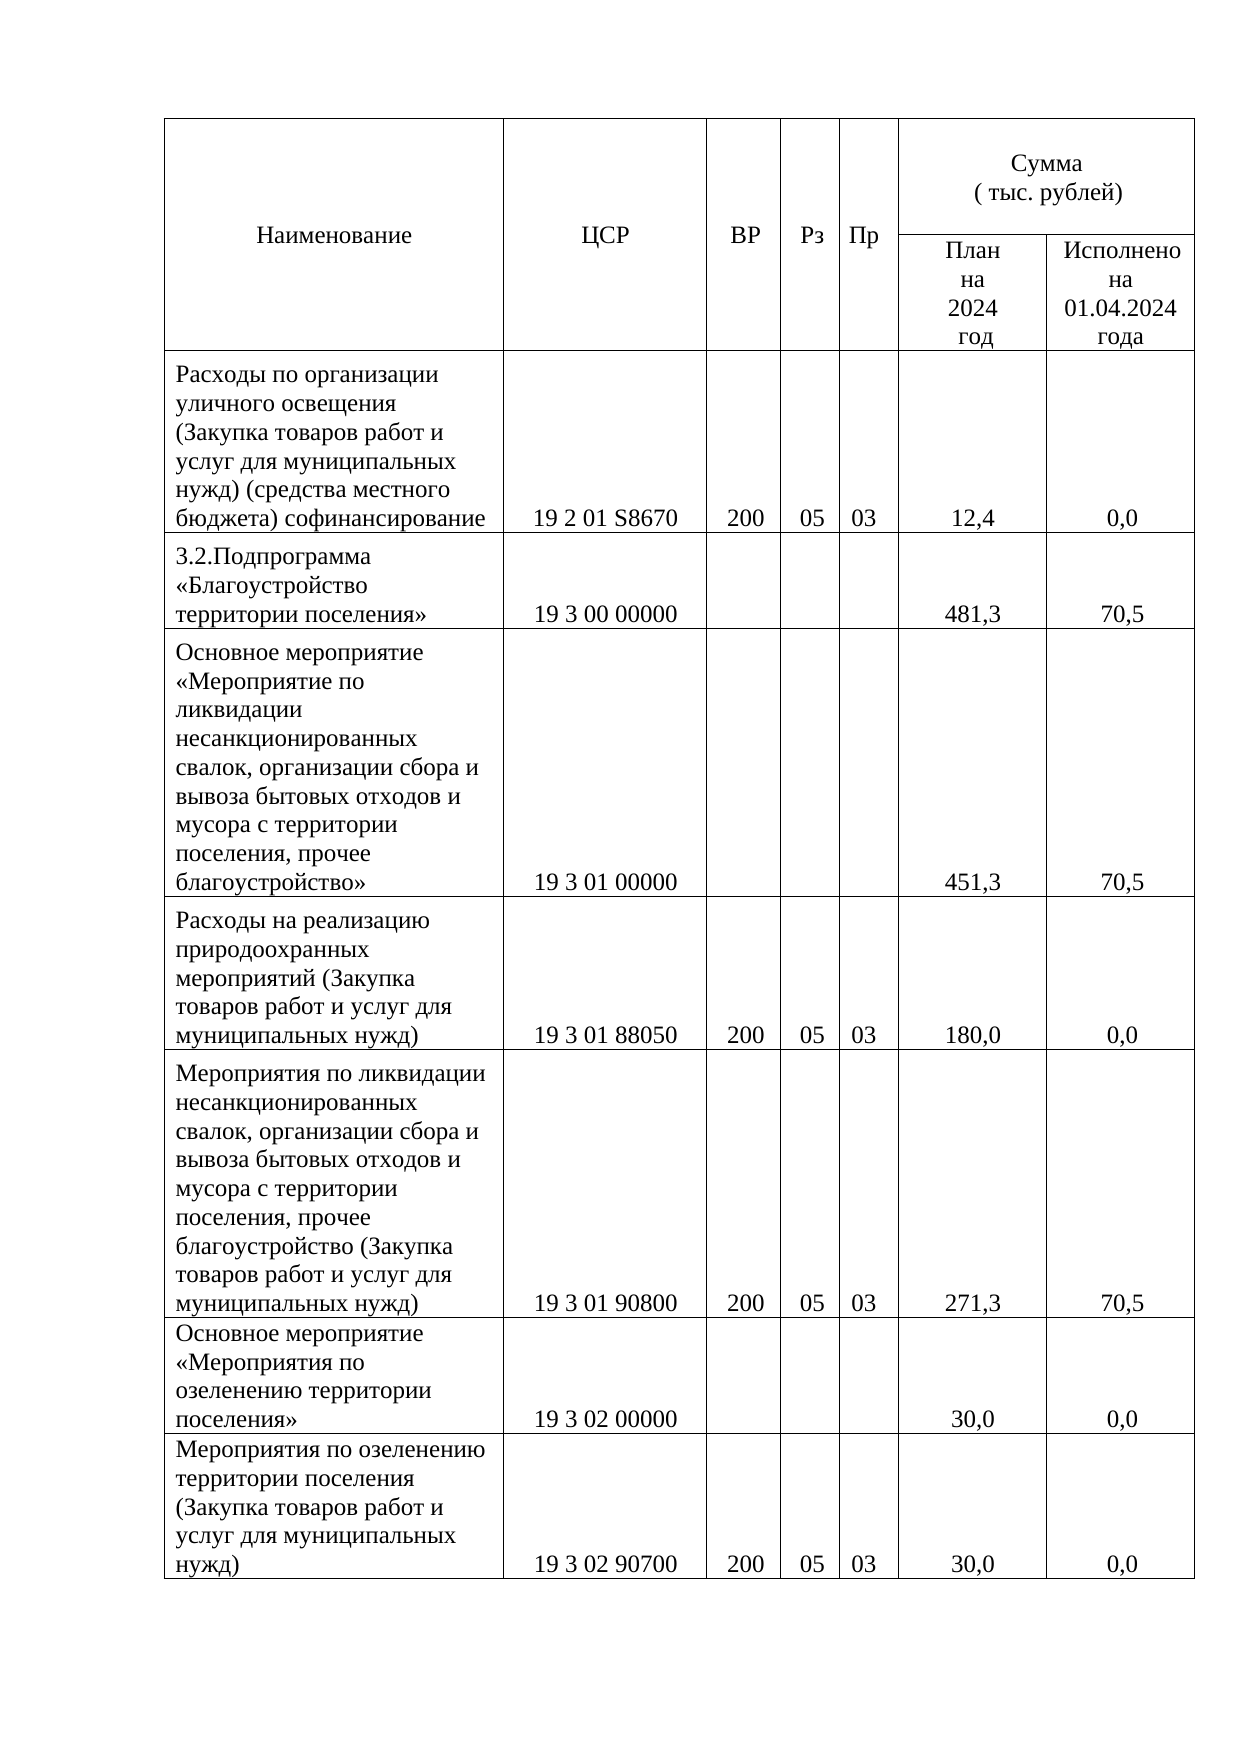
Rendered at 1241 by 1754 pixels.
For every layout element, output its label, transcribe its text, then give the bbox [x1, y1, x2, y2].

table_header Наименование [165, 119, 503, 350]
table_cell Исполнено на 01.04.2024 года [1047, 235, 1194, 350]
table_cell Мероприятия по озеленению территории поселения (Закупка товаров работ и услуг для муниципальных нужд) [165, 1434, 503, 1578]
table_cell [707, 629, 780, 896]
table_cell 05 [781, 351, 839, 532]
table_cell 0,0 [1047, 1318, 1194, 1433]
table_header ЦСР [504, 119, 706, 350]
table_cell План на 2024 год [899, 235, 1046, 350]
table_cell Основное мероприятие «Мероприятие по ликвидации несанкционированных свалок, организации сбора и вывоза бытовых отходов и мусора с территории поселения, прочее благоустройство» [165, 629, 503, 896]
table_cell 19 3 02 00000 [504, 1318, 706, 1433]
table_cell 0,0 [1047, 897, 1194, 1049]
table_cell 200 [707, 1434, 780, 1578]
table_cell Мероприятия по ликвидации несанкционированных свалок, организации сбора и вывоза бытовых отходов и мусора с территории поселения, прочее благоустройство (Закупка товаров работ и услуг для муниципальных нужд) [165, 1050, 503, 1317]
table_cell 3.2.Подпрограмма «Благоустройство территории поселения» [165, 533, 503, 628]
table_cell 19 3 01 00000 [504, 629, 706, 896]
table_cell 200 [707, 897, 780, 1049]
table_cell 271,3 [899, 1050, 1046, 1317]
table_cell 19 2 01 S8670 [504, 351, 706, 532]
table_cell [840, 629, 898, 896]
table_cell 70,5 [1047, 629, 1194, 896]
table_cell 03 [840, 1050, 898, 1317]
table_cell [840, 533, 898, 628]
table_cell 03 [840, 897, 898, 1049]
table_cell 70,5 [1047, 1050, 1194, 1317]
table_cell Расходы на реализацию природоохранных мероприятий (Закупка товаров работ и услуг для муниципальных нужд) [165, 897, 503, 1049]
table_cell 200 [707, 351, 780, 532]
table_cell 12,4 [899, 351, 1046, 532]
table_cell 19 3 00 00000 [504, 533, 706, 628]
table_cell 200 [707, 1050, 780, 1317]
table_header Сумма ( тыс. рублей) [899, 119, 1194, 234]
table_cell [707, 1318, 780, 1433]
table_cell 19 3 02 90700 [504, 1434, 706, 1578]
table_cell [781, 1318, 839, 1433]
table_header ВР [707, 119, 780, 350]
table_header Пр [840, 119, 898, 350]
table_cell Основное мероприятие «Мероприятия по озеленению территории поселения» [165, 1318, 503, 1433]
table_cell 70,5 [1047, 533, 1194, 628]
table_header Рз [781, 119, 839, 350]
table_cell 03 [840, 351, 898, 532]
table_cell 0,0 [1047, 351, 1194, 532]
table_cell 30,0 [899, 1434, 1046, 1578]
table_cell [781, 533, 839, 628]
table_cell [707, 533, 780, 628]
table_cell 05 [781, 897, 839, 1049]
table_cell [840, 1318, 898, 1433]
table_cell 30,0 [899, 1318, 1046, 1433]
table_cell 19 3 01 88050 [504, 897, 706, 1049]
table_cell [781, 629, 839, 896]
table_cell 451,3 [899, 629, 1046, 896]
table_cell 19 3 01 90800 [504, 1050, 706, 1317]
table_cell 481,3 [899, 533, 1046, 628]
table_cell 05 [781, 1050, 839, 1317]
table_cell 03 [840, 1434, 898, 1578]
table_cell 05 [781, 1434, 839, 1578]
table_cell 0,0 [1047, 1434, 1194, 1578]
table_cell 180,0 [899, 897, 1046, 1049]
table_cell Расходы по организации уличного освещения (Закупка товаров работ и услуг для муниципальных нужд) (средства местного бюджета) софинансирование [165, 351, 503, 532]
